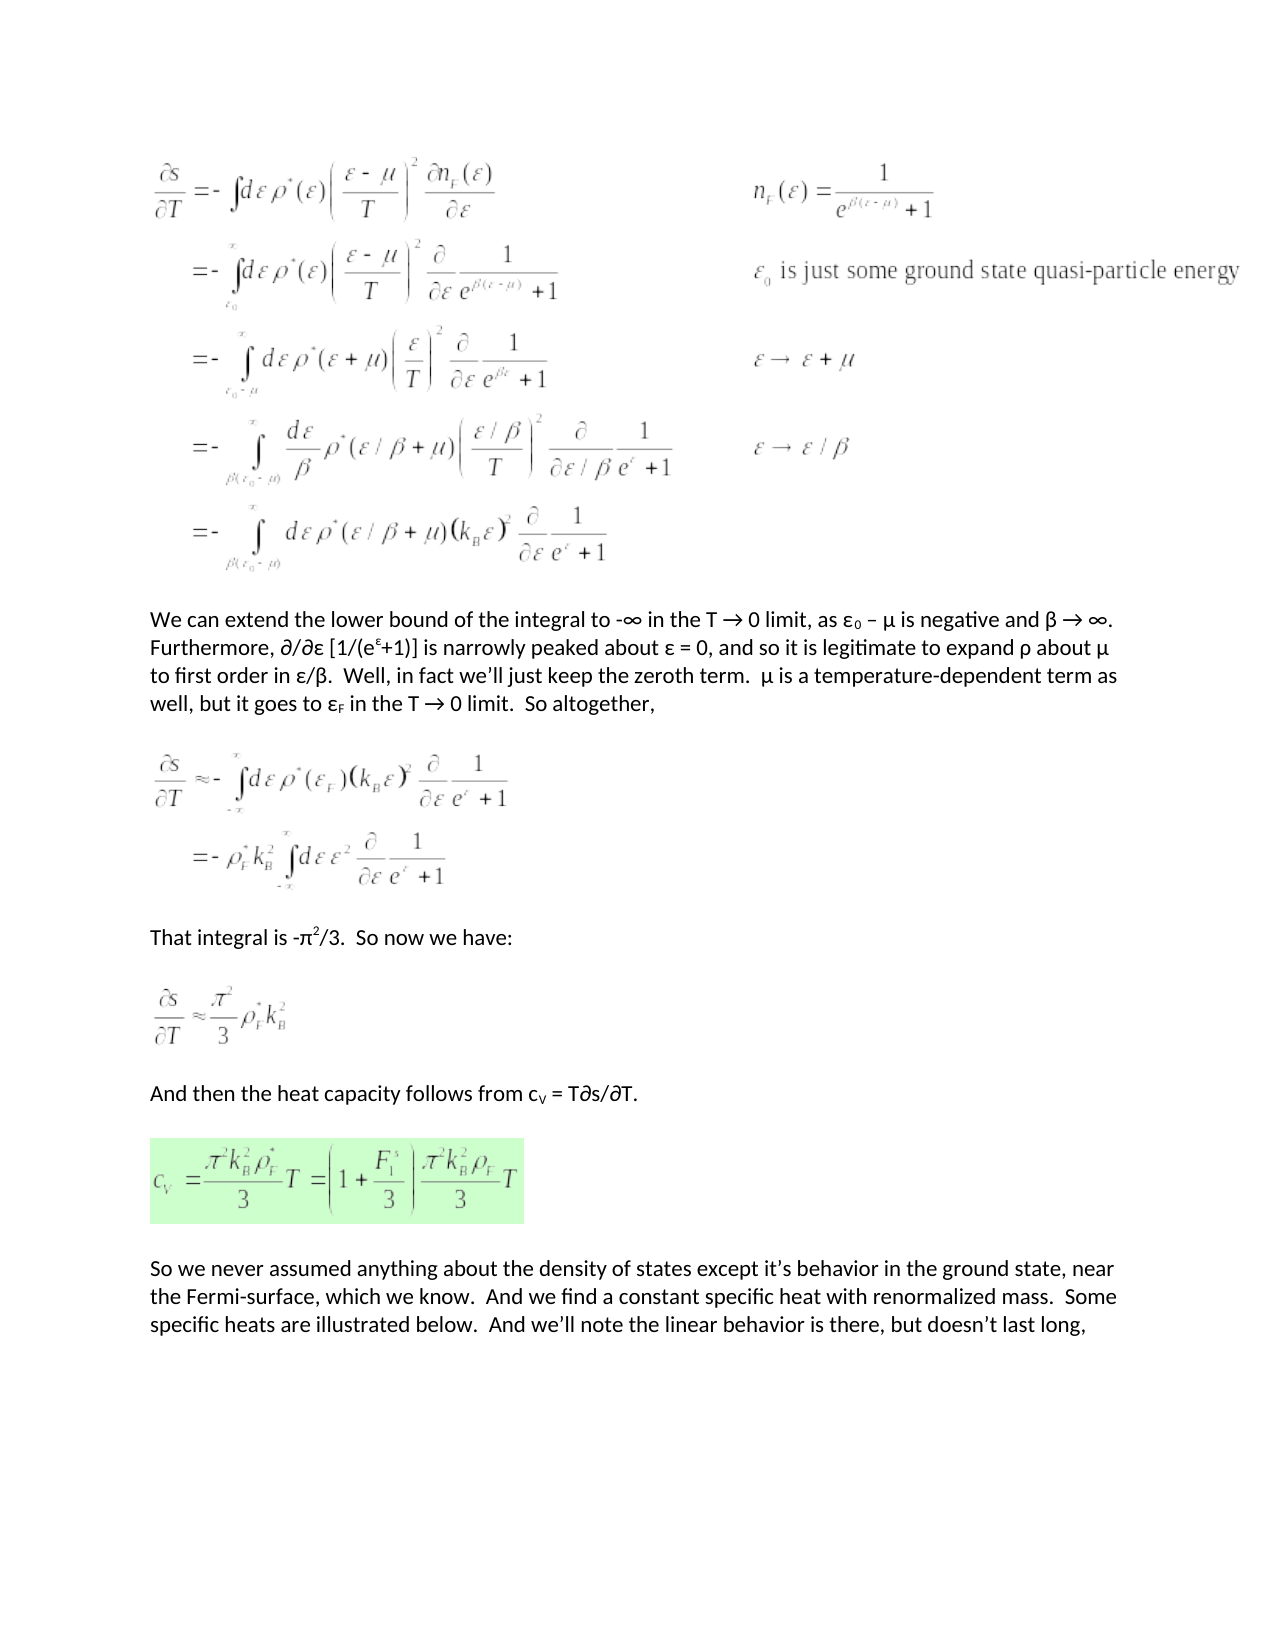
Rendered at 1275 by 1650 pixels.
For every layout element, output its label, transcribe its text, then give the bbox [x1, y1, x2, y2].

text We can extend the lower bound of the integral to -∞ in the T → 0 limit, as ε0 – μ is negative and β → ∞. Furthermore, ∂/∂ε [1/(eε+1)] is narrowly peaked about ε = 0, and so it is legitimate to expand ρ about μ to first order in ε/β. Well, in fact we’ll just keep the zeroth term. μ is a temperature-dependent term as well, but it goes to εF in the T → 0 limit. So altogether, [150, 605, 1125, 717]
text That integral is -π2/3. So now we have: [150, 923, 1125, 951]
text And then the heat capacity follows from cV = T∂s/∂T. [150, 1079, 1125, 1107]
text So we never assumed anything about the density of states except it’s behavior in the ground state, near the Fermi-surface, which we know. And we find a constant specific heat with renormalized mass. Some specific heats are illustrated below. And we’ll note the linear behavior is there, but doesn’t last long, [150, 1254, 1125, 1338]
